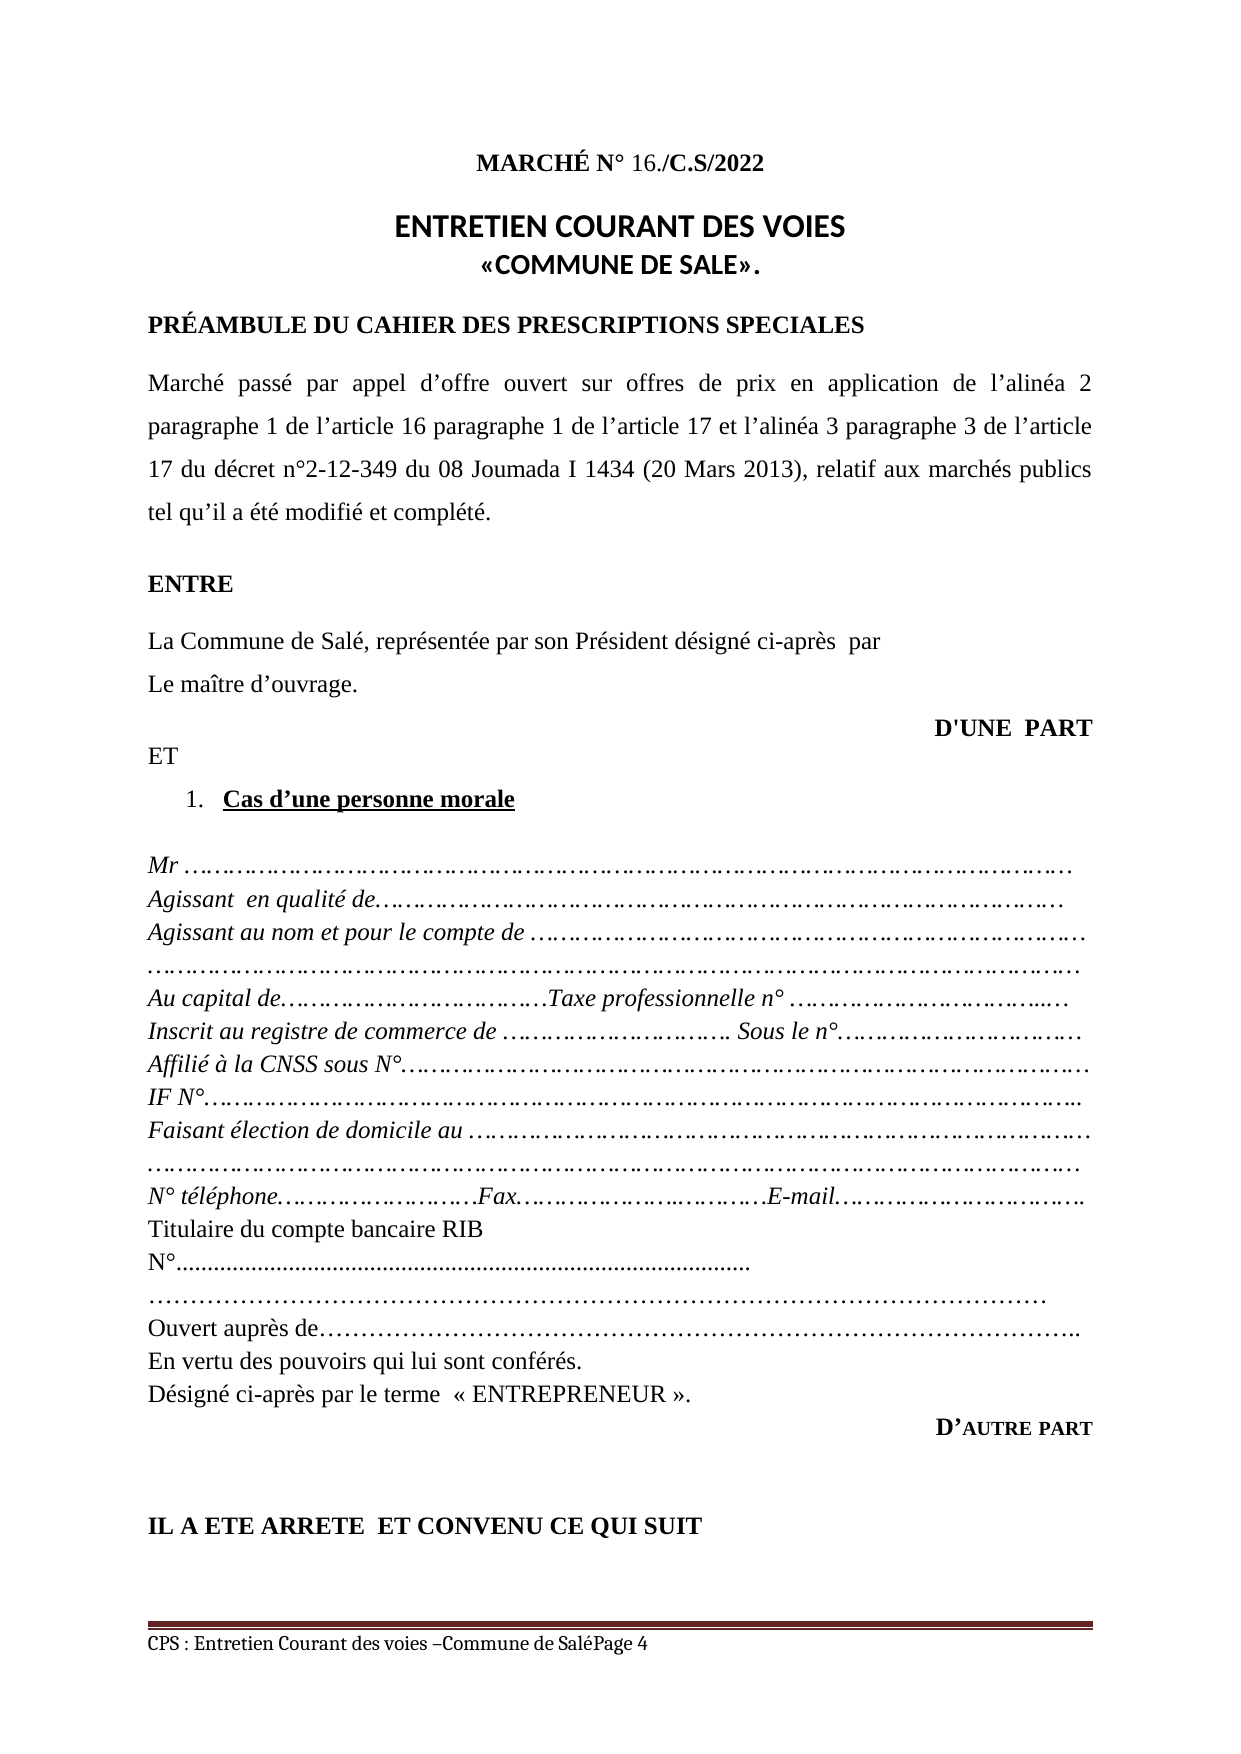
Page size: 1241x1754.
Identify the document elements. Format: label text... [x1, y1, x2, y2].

text Mr ………………………………………………………………………………………………………… [148, 851, 1093, 879]
text Agissant au nom et pour le compte de ………………………………………………………………… [148, 917, 1093, 945]
text D'UNE PART [148, 713, 1093, 741]
text Au capital de………………………………Taxe professionnelle n° ……………………………..… [148, 983, 1093, 1011]
text Inscrit au registre de commerce de …………………………. Sous le n°…………………………… [148, 1016, 1093, 1044]
text ……………………………………………………………………………………………… [148, 1280, 1093, 1309]
text N° téléphone………………………Fax………………….…………E-mail……………………………. [148, 1181, 1093, 1209]
text Marché N° 16./C.S/2022 [148, 148, 1093, 176]
text Agissant en qualité de………………………………………………………………………………… [148, 884, 1093, 912]
text Préambule du cahier des prescriptions speciales [148, 310, 1093, 339]
text Faisant élection de domicile au ………………………………………………………………………… [148, 1115, 1093, 1143]
text Le maître d’ouvrage. [148, 669, 1093, 698]
text Titulaire du compte bancaire RIB N°............................................................................................ [148, 1214, 1093, 1276]
text Ouvert auprès de……………………………………………………………………………….. [148, 1313, 1093, 1342]
text ET [148, 741, 1093, 770]
text ……………………………………………………………………………………………………………… [148, 1148, 1093, 1177]
text ……………………………………………………………………………………………………………… [148, 950, 1093, 978]
text IL A ETE ARRETE ET CONVENU CE QUI SUIT [148, 1511, 1093, 1540]
text Désigné ci-après par le terme « ENTREPRENEUR ». [148, 1379, 1093, 1408]
list Cas d’une personne morale [185, 784, 1093, 813]
subtitle ENTRE [148, 569, 1093, 598]
title ENTRETIEN COURANT DES VOIES [148, 205, 1093, 246]
text La Commune de Salé, représentée par son Président désigné ci-après par [148, 626, 1093, 655]
title «COMMUNE DE SALE». [148, 246, 1093, 281]
text En vertu des pouvoirs qui lui sont conférés. [148, 1346, 1093, 1375]
text Marché passé par appel d’offre ouvert sur offres de prix en application de l’alinéa 2 paragraphe 1 de l’article 16 paragraphe 1 de l’article 17 et l’alinéa 3 paragraphe 3 de l’article 17 du décret n°2-12-349 du 08 Joumada I 1434 (20 Mars 2013), relatif aux marchés publics tel qu’il a été modifié et complété. [148, 368, 1093, 526]
text D’autre part [148, 1412, 1093, 1441]
text IF N°……………………………………………………………………………………………………….. [148, 1082, 1093, 1111]
text Affilié à la CNSS sous N°………………………………………………………………………………… [148, 1049, 1093, 1077]
